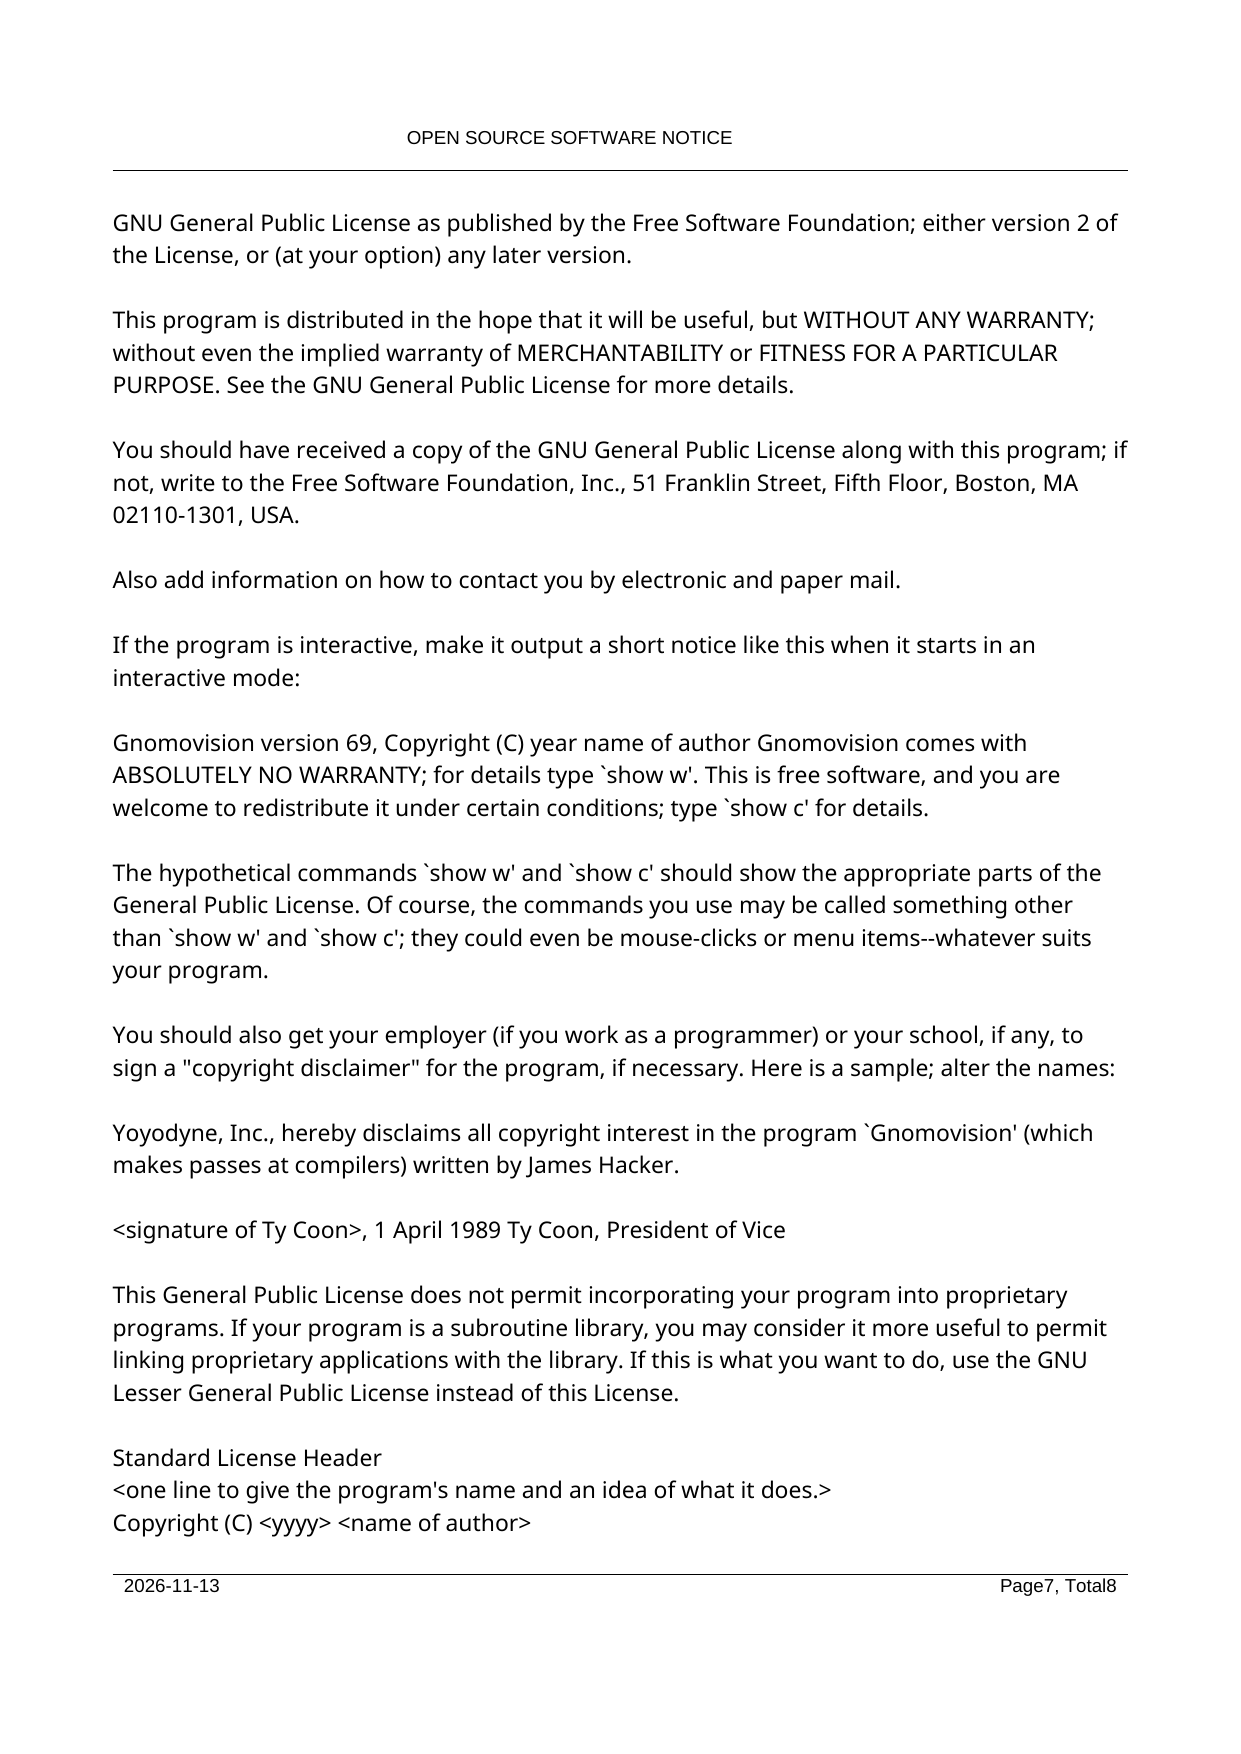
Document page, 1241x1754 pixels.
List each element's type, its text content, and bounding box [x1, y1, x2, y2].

text Gnomovision version 69, Copyright (C) year name of author Gnomovision comes with ABSOLUTELY NO WARRANTY; for details type `show w'. This is free software, and you are welcome to redistribute it under certain conditions; type `show c' for details. [112, 726, 1128, 824]
text Standard License Header [112, 1441, 1128, 1474]
text Copyright (C) <yyyy> <name of author> [112, 1506, 1128, 1539]
text This program is distributed in the hope that it will be useful, but WITHOUT ANY WARRANTY; without even the implied warranty of MERCHANTABILITY or FITNESS FOR A PARTICULAR PURPOSE. See the GNU General Public License for more details. [112, 304, 1128, 401]
text You should have received a copy of the GNU General Public License along with this program; if not, write to the Free Software Foundation, Inc., 51 Franklin Street, Fifth Floor, Boston, MA 02110-1301, USA. [112, 434, 1128, 531]
text Yoyodyne, Inc., hereby disclaims all copyright interest in the program `Gnomovision' (which makes passes at compilers) written by James Hacker. [112, 1116, 1128, 1181]
text Also add information on how to contact you by electronic and paper mail. [112, 564, 1128, 596]
text <signature of Ty Coon>, 1 April 1989 Ty Coon, President of Vice [112, 1214, 1128, 1246]
text You should also get your employer (if you work as a programmer) or your school, if any, to sign a "copyright disclaimer" for the program, if necessary. Here is a sample; alter the names: [112, 1019, 1128, 1084]
text <one line to give the program's name and an idea of what it does.> [112, 1474, 1128, 1506]
text If the program is interactive, make it output a short notice like this when it starts in an interactive mode: [112, 629, 1128, 694]
text The hypothetical commands `show w' and `show c' should show the appropriate parts of the General Public License. Of course, the commands you use may be called something other than `show w' and `show c'; they could even be mouse-clicks or menu items--whatever suits your program. [112, 856, 1128, 986]
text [112, 206, 1128, 271]
text This General Public License does not permit incorporating your program into proprietary programs. If your program is a subroutine library, you may consider it more useful to permit linking proprietary applications with the library. If this is what you want to do, use the GNU Lesser General Public License instead of this License. [112, 1279, 1128, 1409]
